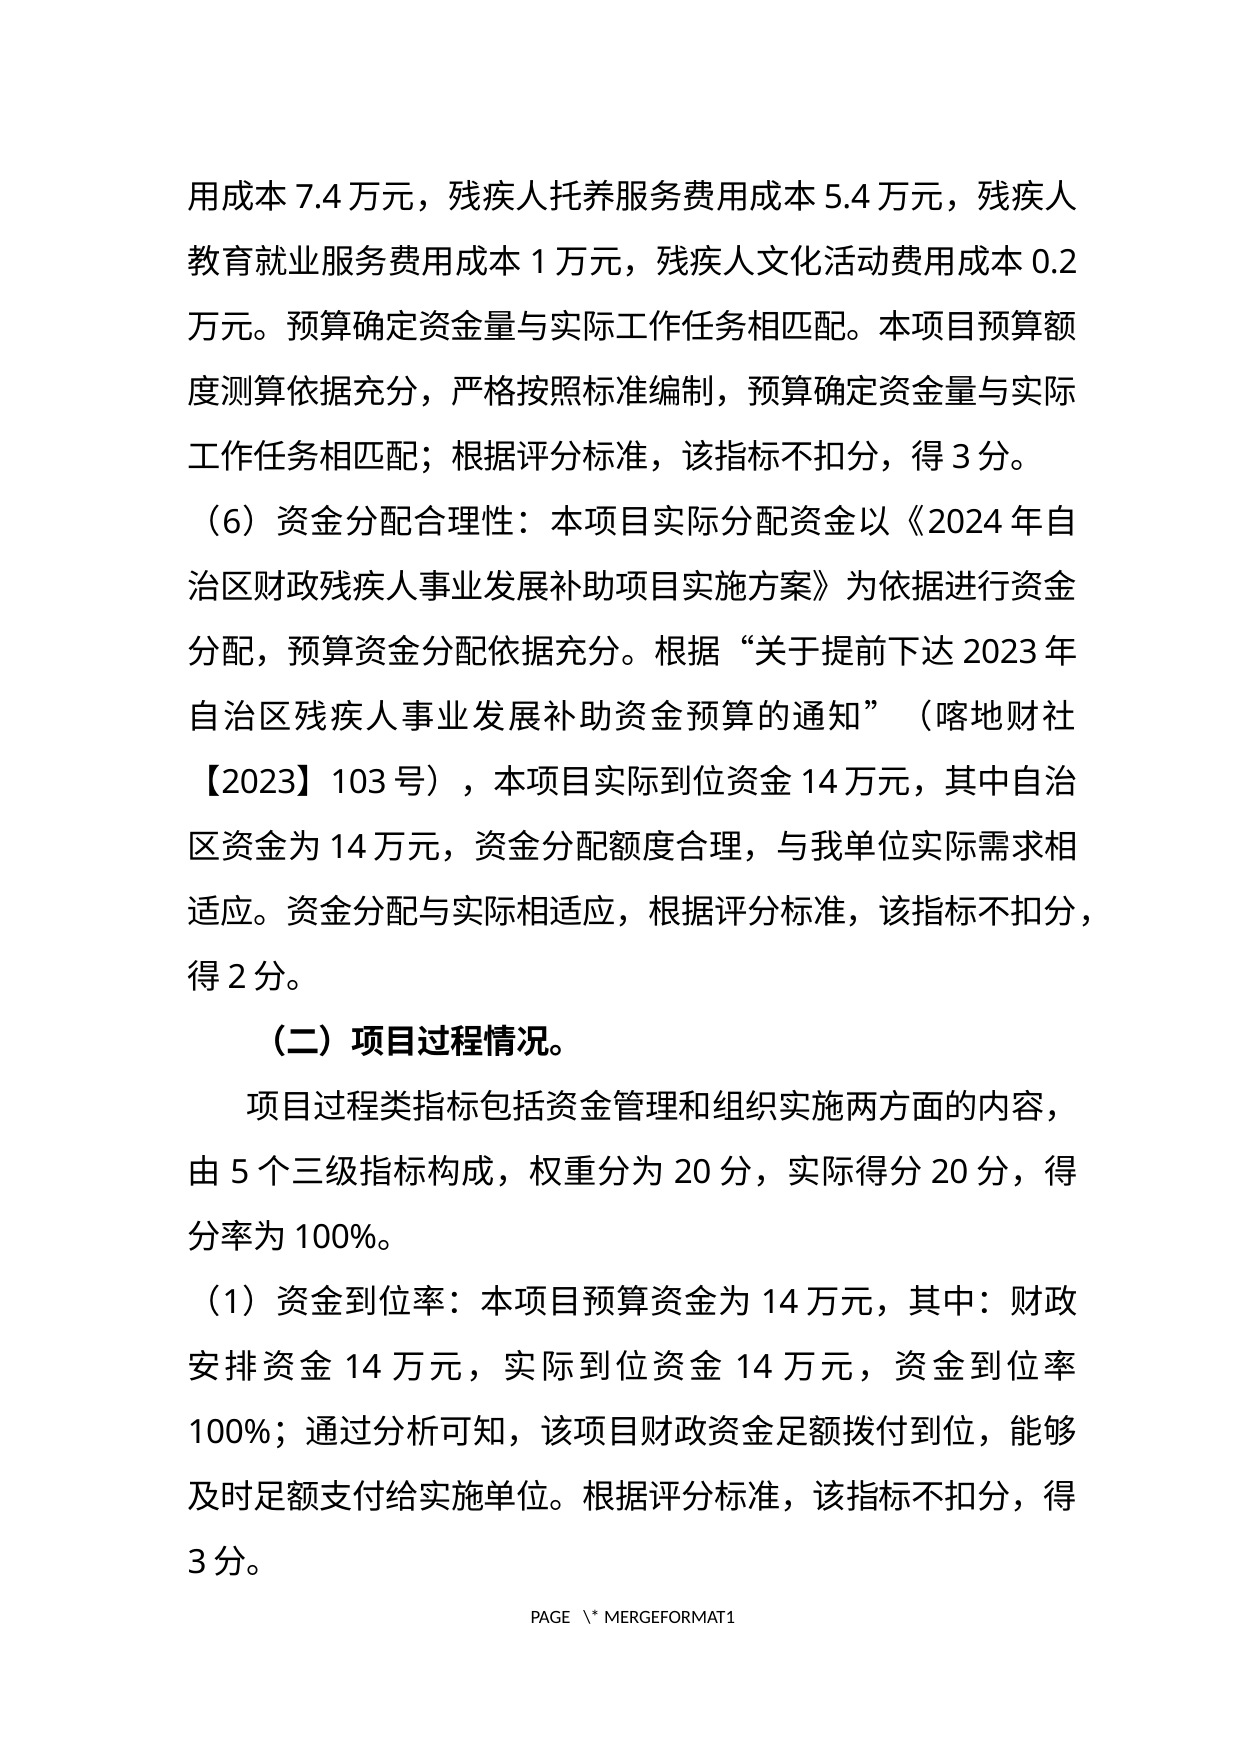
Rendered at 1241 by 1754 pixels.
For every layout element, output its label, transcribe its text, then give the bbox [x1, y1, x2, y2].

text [187, 162, 1078, 1007]
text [187, 1072, 1078, 1592]
text （二）项目过程情况。 [187, 1007, 1078, 1072]
